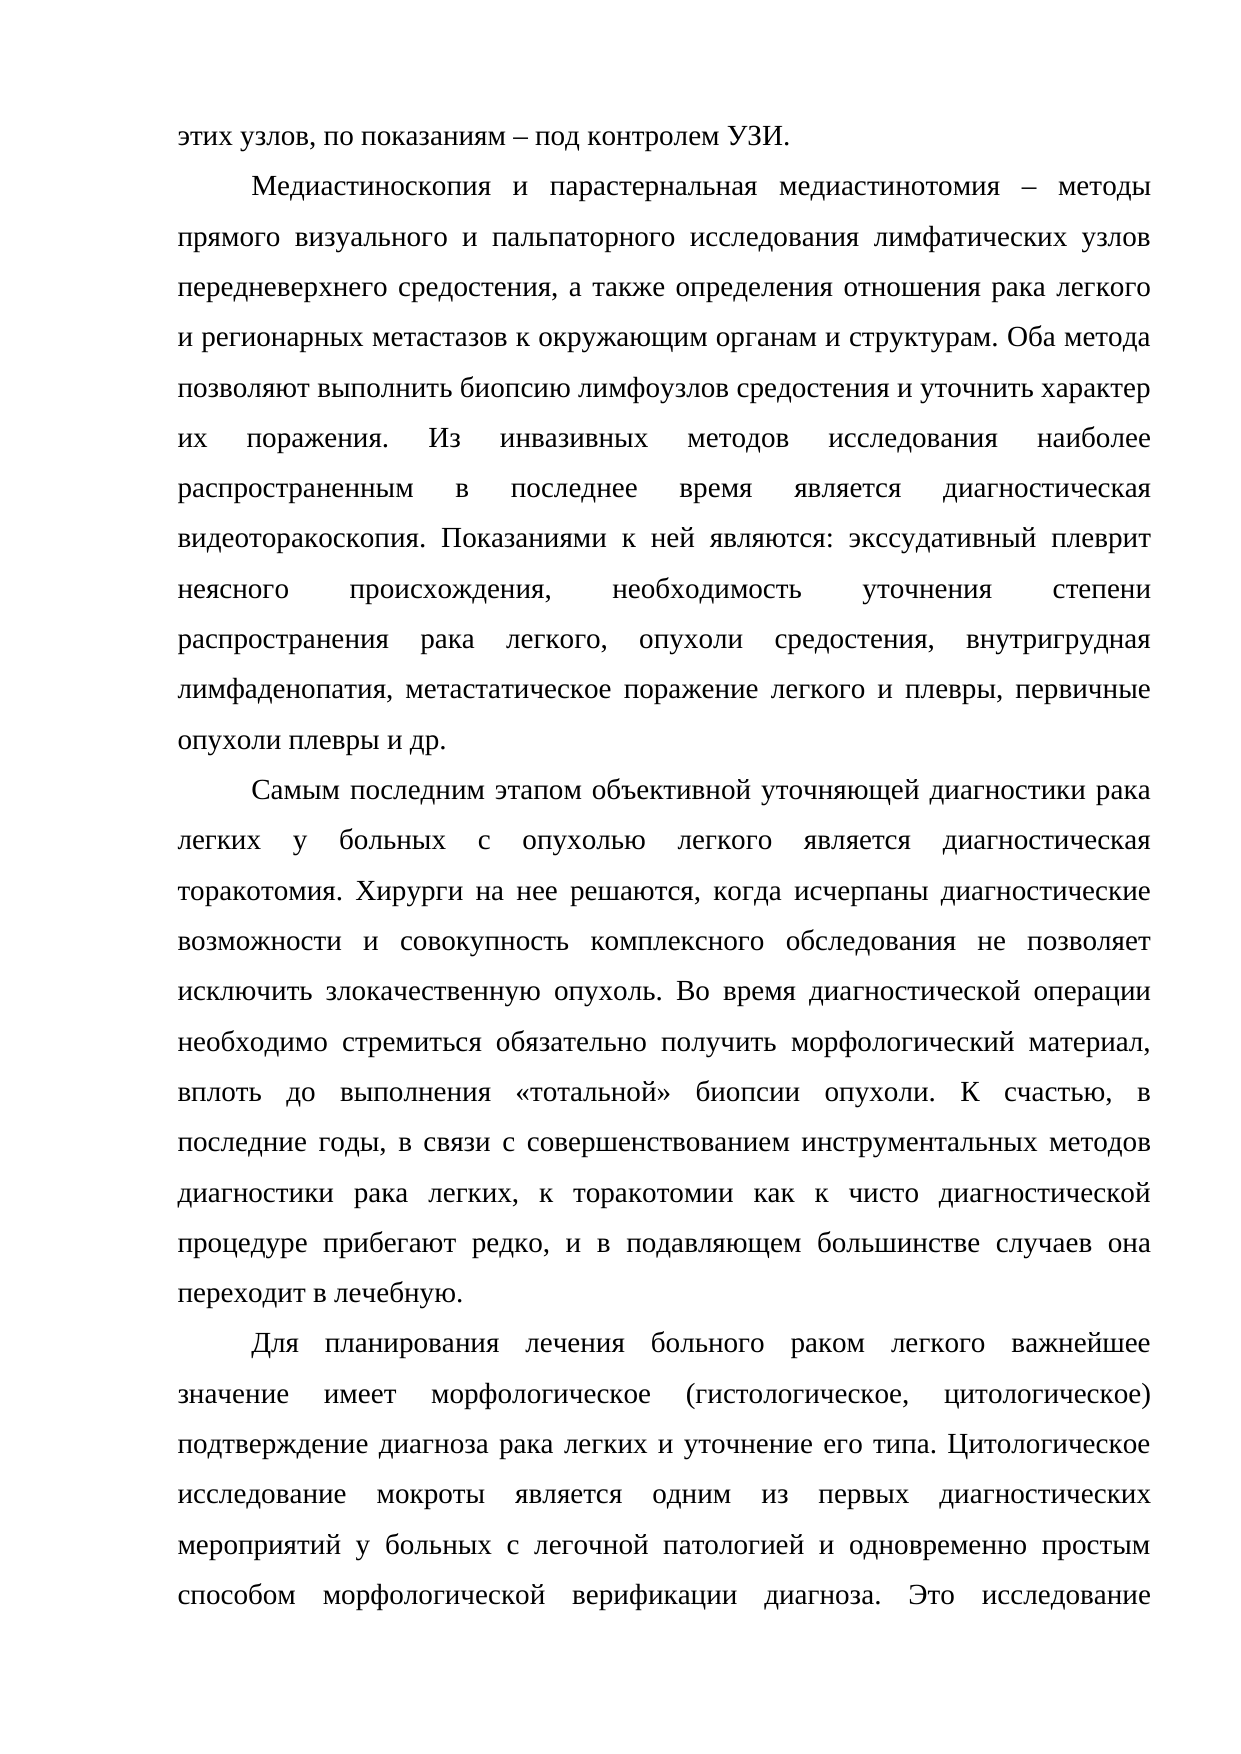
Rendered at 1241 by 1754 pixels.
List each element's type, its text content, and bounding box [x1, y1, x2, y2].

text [177, 118, 1152, 152]
text Самым последним этапом объективной уточняющей диагностики рака легких у больных с опухолью легкого является диагностическая торакотомия. Хирурги на нее решаются, когда исчерпаны диагностические возможности и совокупность комплексного обследования не позволяет исключить злокачественную опухоль. Во время диагностической операции необходимо стремиться обязательно получить морфологический материал, вплоть до выполнения «тотальной» биопсии опухоли. К счастью, в последние годы, в связи с совершенствованием инструментальных методов диагностики рака легких, к торакотомии как к чисто диагностической процедуре прибегают редко, и в подавляющем большинстве случаев она переходит в лечебную. [177, 772, 1152, 1309]
text Медиастиноскопия и парастернальная медиастинотомия – методы прямого визуального и пальпаторного исследования лимфатических узлов передневерхнего средостения, а также определения отношения рака легкого и регионарных метастазов к окружающим органам и структурам. Оба метода позволяют выполнить биопсию лимфоузлов средостения и уточнить характер их поражения. Из инвазивных методов исследования наиболее распространенным в последнее время является диагностическая видеоторакоскопия. Показаниями к ней являются: экссудативный плеврит неясного происхождения, необходимость уточнения степени распространения рака легкого, опухоли средостения, внутригрудная лимфаденопатия, метастатическое поражение легкого и плевры, первичные опухоли плевры и др. [177, 168, 1152, 755]
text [177, 1326, 1152, 1611]
